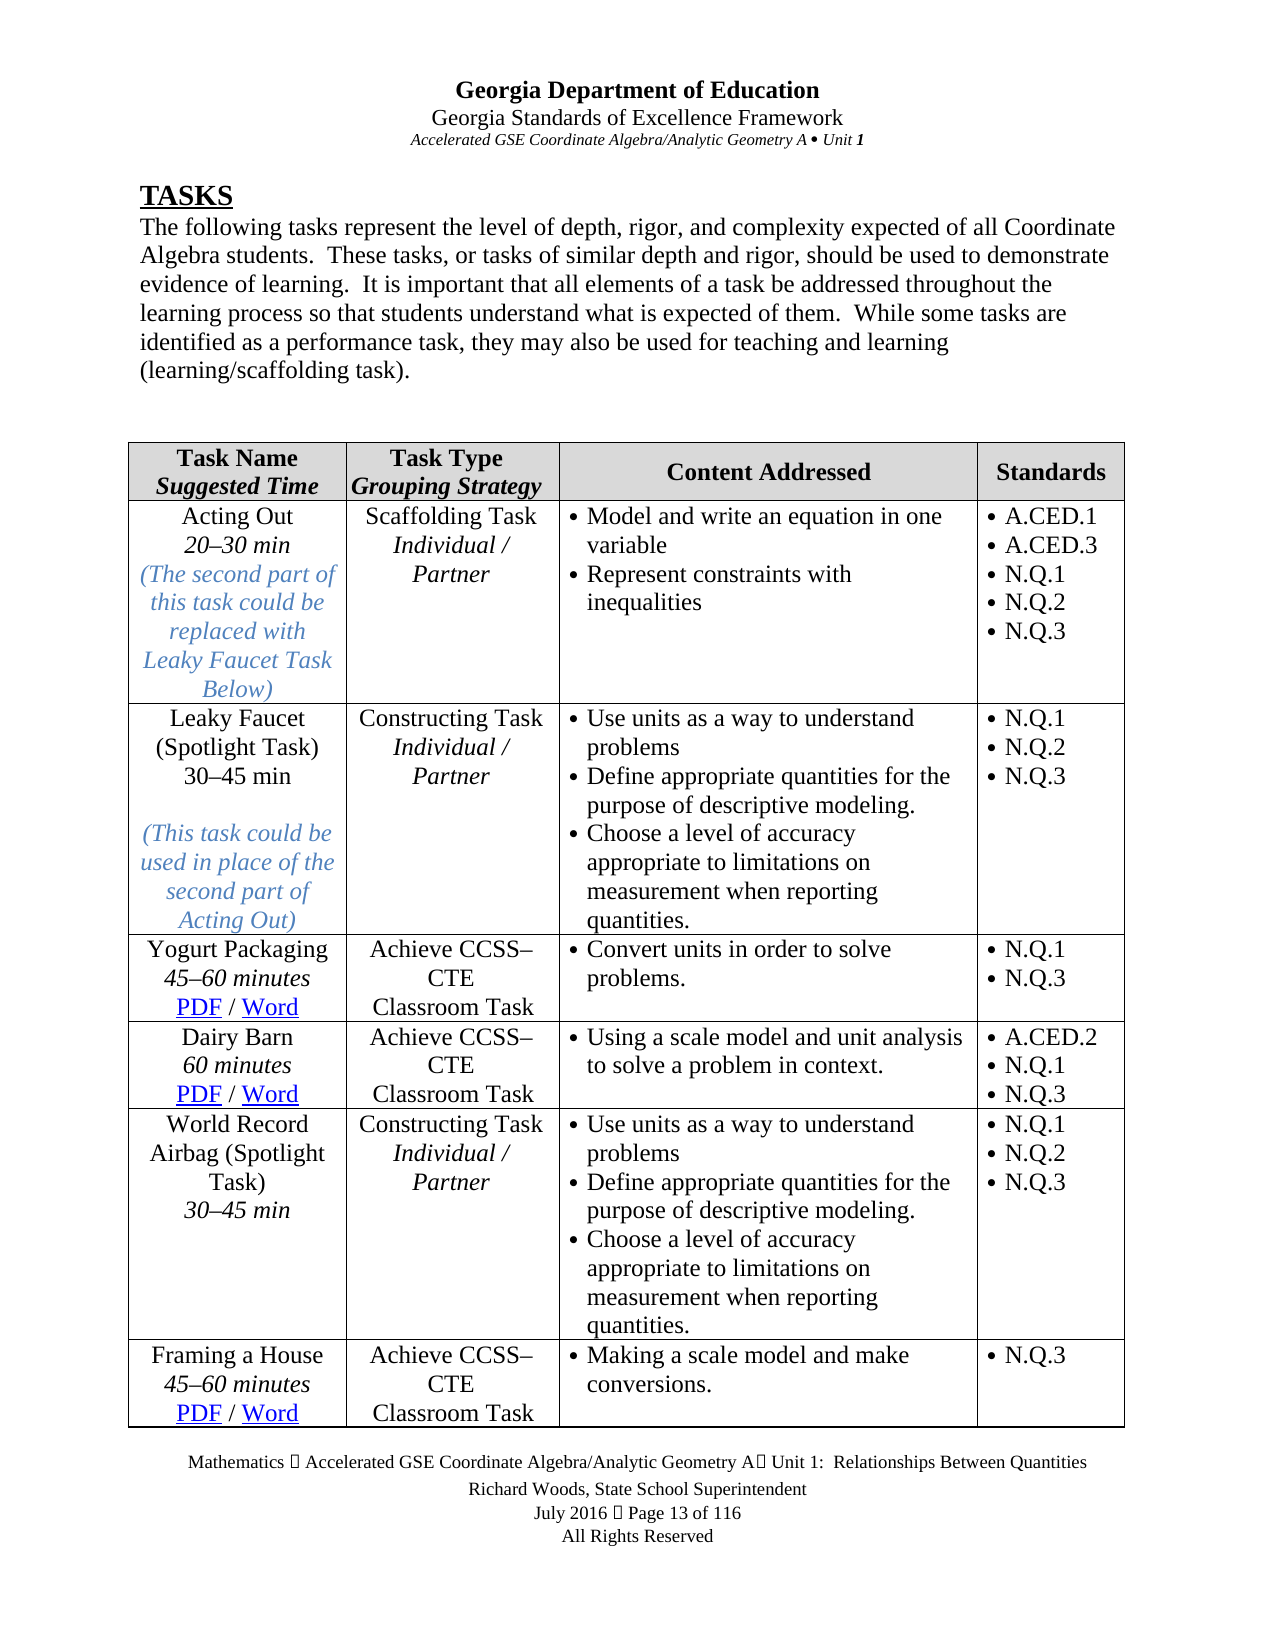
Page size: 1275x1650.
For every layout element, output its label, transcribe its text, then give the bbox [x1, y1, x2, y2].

table_cell Using a scale model and unit analysis to solve a problem in context. [560, 1022, 977, 1108]
text The following tasks represent the level of depth, rigor, and complexity expected of all Coordinate Algebra students. These tasks, or tasks of similar depth and rigor, should be used to demonstrate evidence of learning. It is important that all elements of a task be addressed throughout the learning process so that students understand what is expected of them. While some tasks are identified as a performance task, they may also be used for teaching and learning (learning/scaffolding task). [139, 212, 1136, 384]
table_cell A.CED.1 A.CED.3 N.Q.1 N.Q.2 N.Q.3 [978, 501, 1124, 702]
table_header Task Name Suggested Time [129, 443, 346, 500]
table_cell Achieve CCSS–CTE Classroom Task [347, 935, 559, 1021]
table_cell Convert units in order to solve problems. [560, 935, 977, 1021]
table_header Standards [978, 443, 1124, 500]
table_cell N.Q.1 N.Q.2 N.Q.3 [978, 1109, 1124, 1339]
table_cell Framing a House 45–60 minutes PDF / Word [129, 1340, 346, 1426]
table_cell A.CED.2 N.Q.1 N.Q.3 [978, 1022, 1124, 1108]
table_cell Acting Out 20–30 min (The second part of this task could be replaced with Leaky Faucet Task Below) [129, 501, 346, 702]
table_cell Yogurt Packaging 45–60 minutes PDF / Word [129, 935, 346, 1021]
table_cell Achieve CCSS–CTE Classroom Task [347, 1022, 559, 1108]
table_cell Achieve CCSS–CTE Classroom Task [347, 1340, 559, 1426]
table_cell Dairy Barn 60 minutes PDF / Word [129, 1022, 346, 1108]
table_header Content Addressed [560, 443, 977, 500]
table_cell Scaffolding Task Individual / Partner [347, 501, 559, 702]
table_cell Constructing Task Individual / Partner [347, 704, 559, 933]
table_cell Use units as a way to understand problems Define appropriate quantities for the purpose of descriptive modeling. Choose a level of accuracy appropriate to limitations on measurement when reporting quantities. [560, 1109, 977, 1339]
subtitle TASKS [139, 178, 1136, 212]
table_cell Constructing Task Individual / Partner [347, 1109, 559, 1339]
table_cell Use units as a way to understand problems Define appropriate quantities for the purpose of descriptive modeling. Choose a level of accuracy appropriate to limitations on measurement when reporting quantities. [560, 704, 977, 933]
table_header Task Type Grouping Strategy [347, 443, 559, 500]
table_cell Making a scale model and make conversions. [560, 1340, 977, 1426]
table_cell N.Q.3 [978, 1340, 1124, 1426]
table_cell Model and write an equation in one variable Represent constraints with inequalities [560, 501, 977, 702]
table_cell N.Q.1 N.Q.2 N.Q.3 [978, 704, 1124, 933]
table_cell World Record Airbag (Spotlight Task) 30–45 min [129, 1109, 346, 1339]
table_cell Leaky Faucet (Spotlight Task) 30–45 min (This task could be used in place of the second part of Acting Out) [129, 704, 346, 933]
table_cell N.Q.1 N.Q.3 [978, 935, 1124, 1021]
